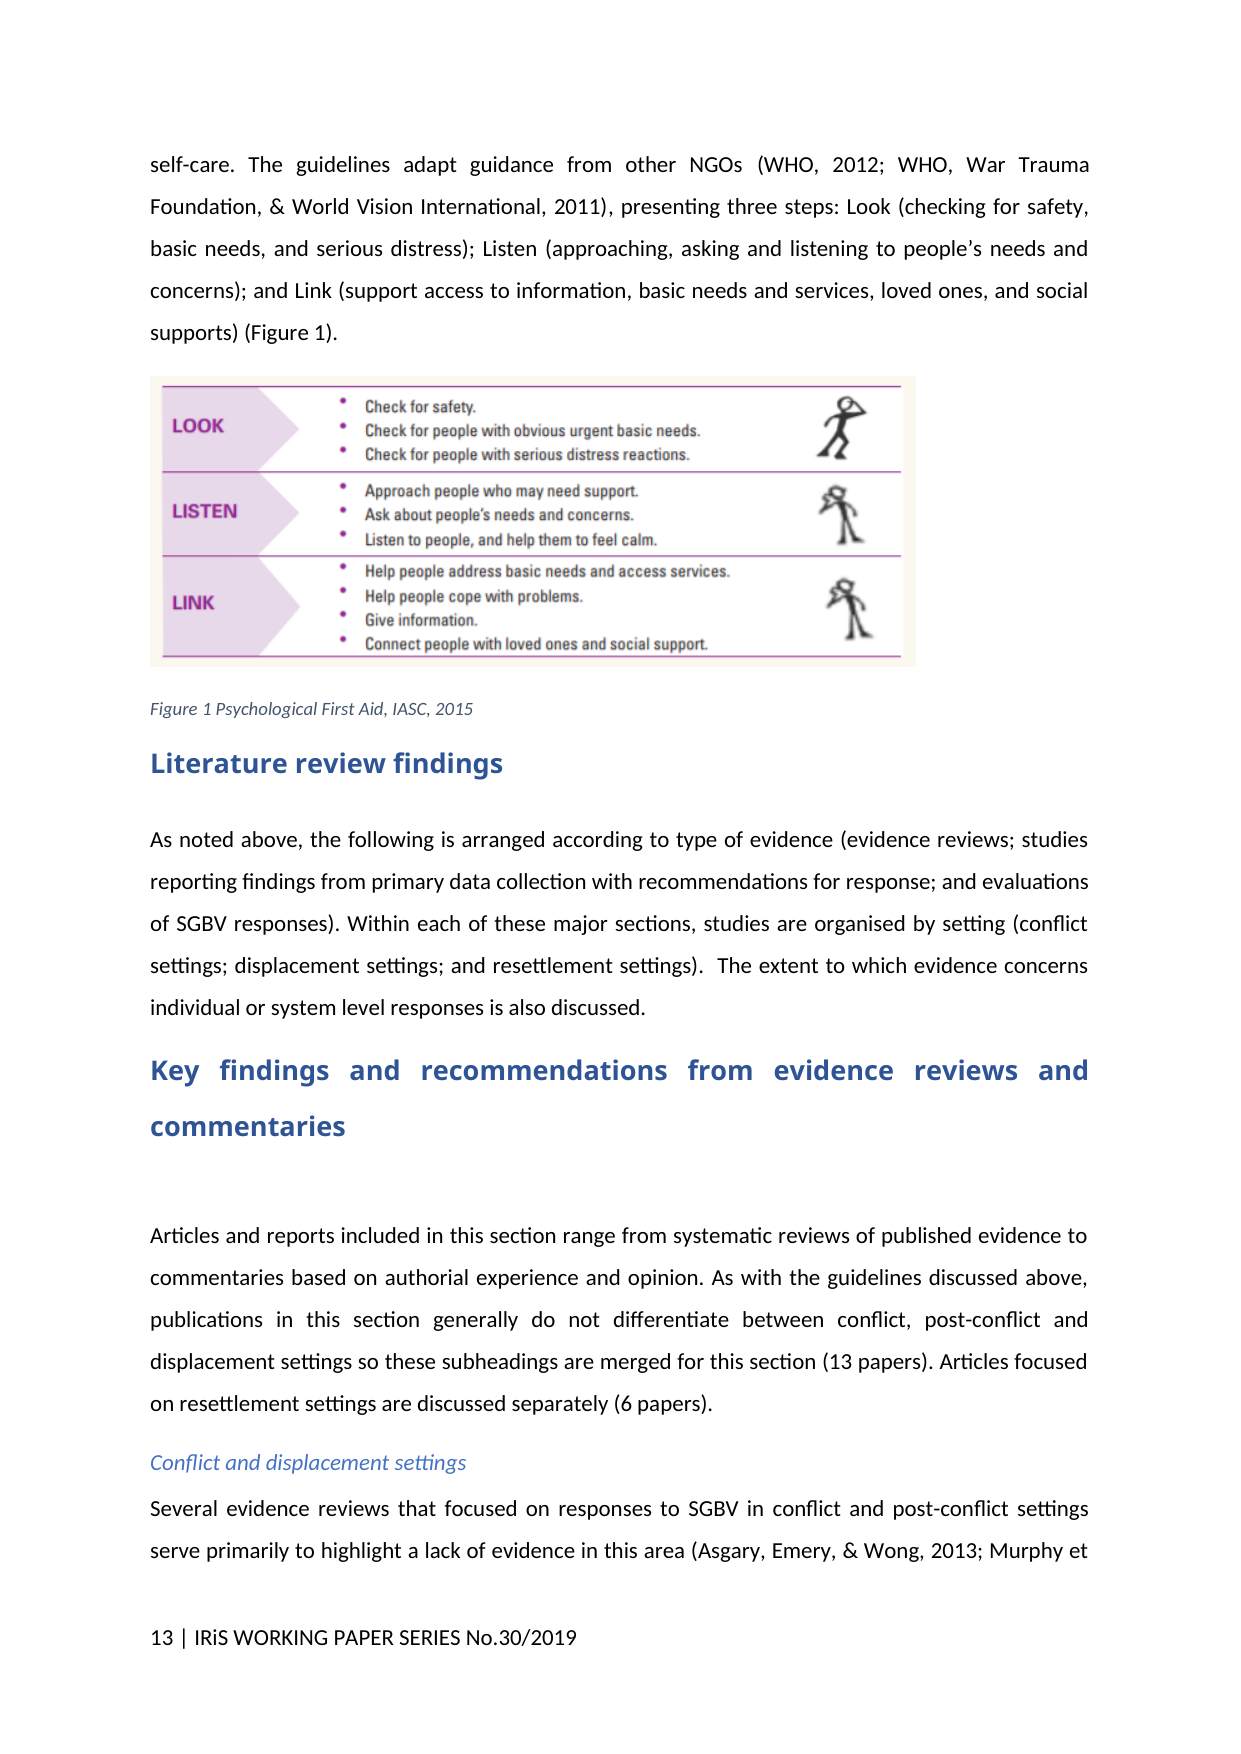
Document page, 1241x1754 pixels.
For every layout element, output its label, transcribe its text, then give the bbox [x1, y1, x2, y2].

subtitle Literature review findings [150, 745, 1090, 782]
picture [150, 376, 916, 667]
text As noted above, the following is arranged according to type of evidence (evidence reviews; studies reporting findings from primary data collection with recommendations for response; and evaluations of SGBV responses). Within each of these major sections, studies are organised by setting (conflict settings; displacement settings; and resettlement settings). The extent to which evidence concerns individual or system level responses is also discussed. [150, 825, 1090, 1021]
text Articles and reports included in this section range from systematic reviews of published evidence to commentaries based on authorial experience and opinion. As with the guidelines discussed above, publications in this section generally do not differentiate between conflict, post-conflict and displacement settings so these subheadings are merged for this section (13 papers). Articles focused on resettlement settings are discussed separately (6 papers). [150, 1221, 1090, 1417]
subtitle Conflict and displacement settings [150, 1448, 1090, 1476]
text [150, 150, 1090, 346]
text Figure 1 Psychological First Aid, IASC, 2015 [150, 697, 1090, 720]
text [150, 1494, 1090, 1564]
subtitle Key findings and recommendations from evidence reviews and commentaries [150, 1052, 1090, 1144]
